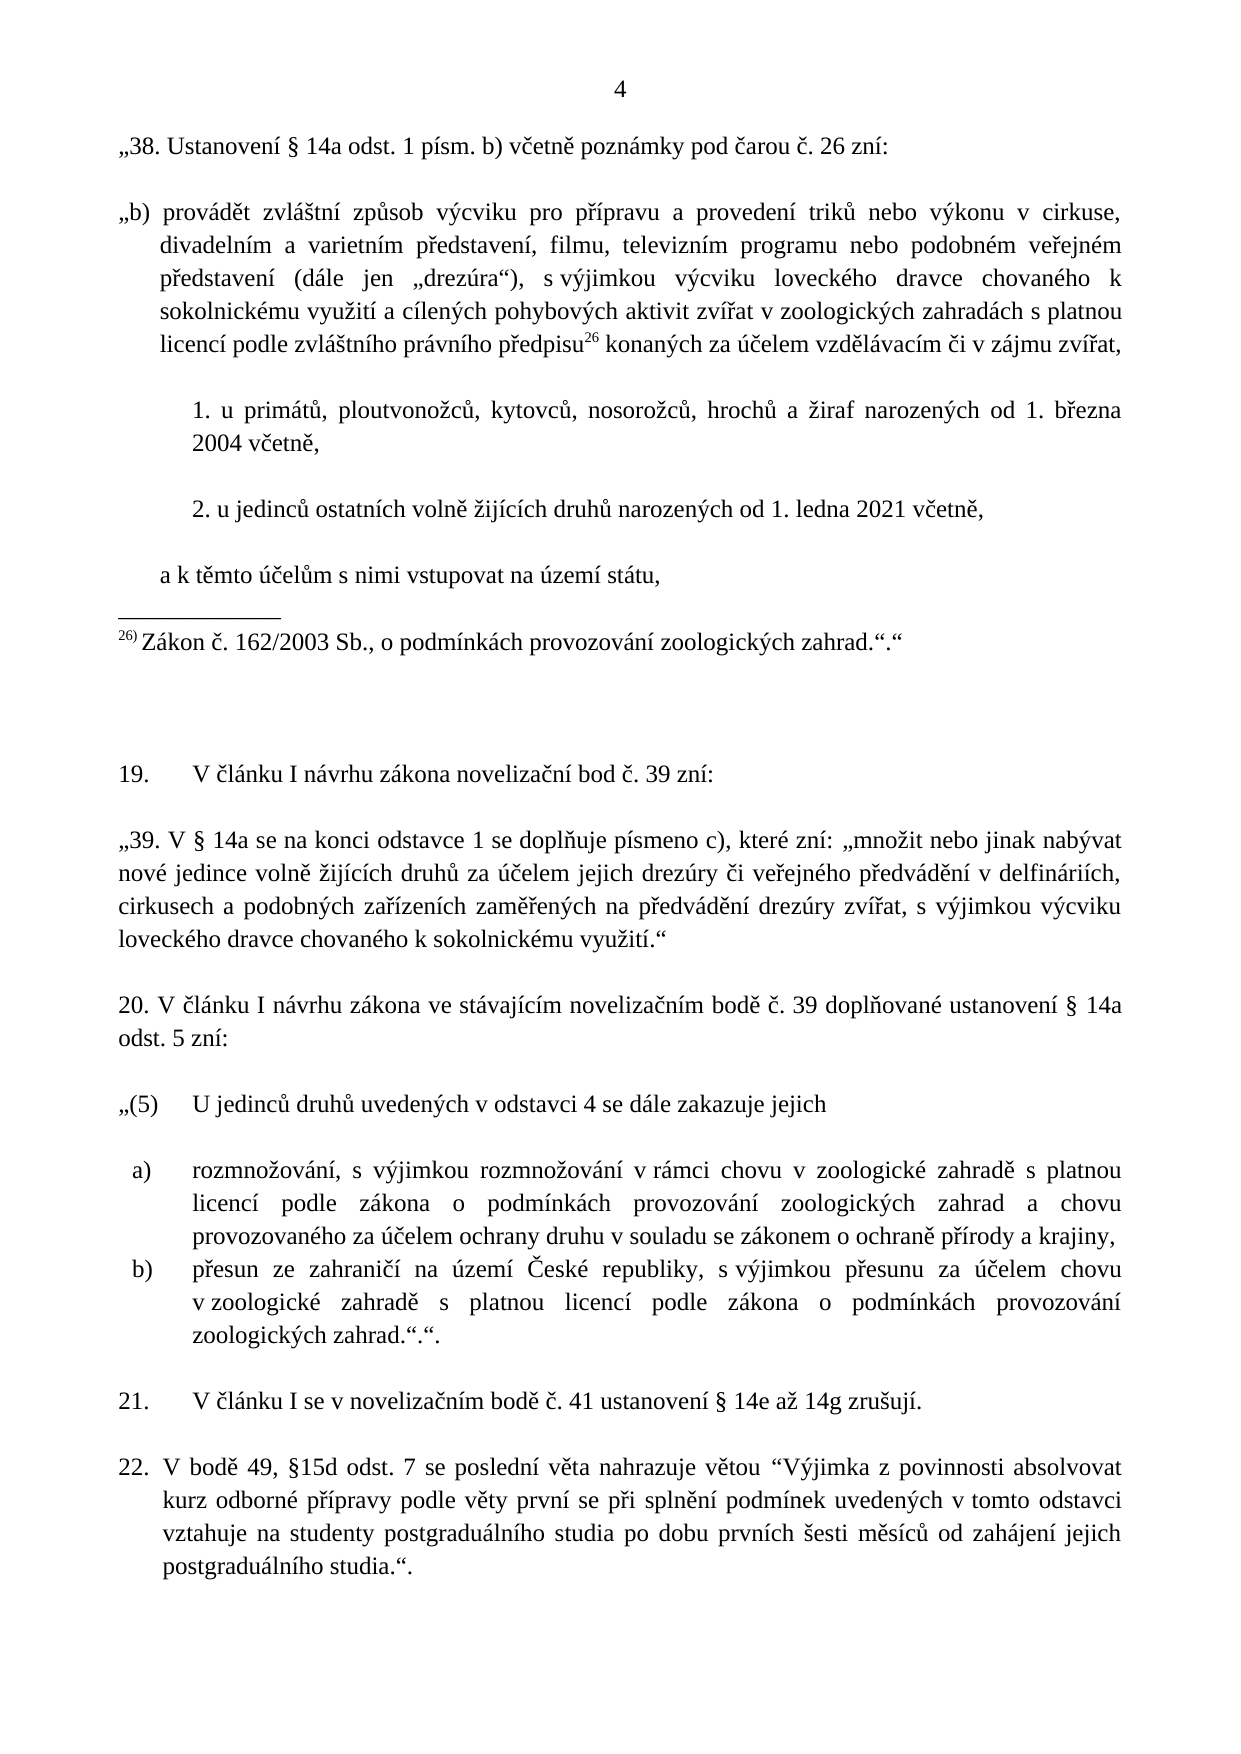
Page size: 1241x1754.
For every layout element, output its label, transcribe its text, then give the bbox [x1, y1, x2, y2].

text „38. Ustanovení § 14a odst. 1 písm. b) včetně poznámky pod čarou č. 26 zní: [118, 131, 1122, 160]
text „(5) U jedinců druhů uvedených v odstavci 4 se dále zakazuje jejich [118, 1089, 1122, 1118]
text „39. V § 14a se na konci odstavce 1 se doplňuje písmeno c), které zní: „množit nebo jinak nabývat nové jedince volně žijících druhů za účelem jejich drezúry či veřejného předvádění v delfináriích, cirkusech a podobných zařízeních zaměřených na předvádění drezúry zvířat, s výjimkou výcviku loveckého dravce chovaného k sokolnickému využití.“ [118, 825, 1122, 952]
list rozmnožování, s výjimkou rozmnožování v rámci chovu v zoologické zahradě s platnou licencí podle zákona o podmínkách provozování zoologických zahrad a chovu provozovaného za účelem ochrany druhu v souladu se zákonem o ochraně přírody a krajiny, [132, 1155, 1122, 1250]
list V článku I návrhu zákona novelizační bod č. 39 zní: [118, 759, 1122, 787]
text 2. u jedinců ostatních volně žijících druhů narozených od 1. ledna 2021 včetně, [192, 494, 1122, 523]
list přesun ze zahraničí na území České republiky, s výjimkou přesunu za účelem chovu v zoologické zahradě s platnou licencí podle zákona o podmínkách provozování zoologických zahrad.“.“. [132, 1254, 1122, 1349]
text _____________ [118, 593, 1122, 622]
text 26) Zákon č. 162/2003 Sb., o podmínkách provozování zoologických zahrad.“.“ [118, 627, 1122, 655]
text „b) provádět zvláštní způsob výcviku pro přípravu a provedení triků nebo výkonu v cirkuse, divadelním a varietním představení, filmu, televizním programu nebo podobném veřejném představení (dále jen „drezúra“), s výjimkou výcviku loveckého dravce chovaného k sokolnickému využití a cílených pohybových aktivit zvířat v zoologických zahradách s platnou licencí podle zvláštního právního předpisu26 konaných za účelem vzdělávacím či v zájmu zvířat, [118, 197, 1122, 358]
text 20. V článku I návrhu zákona ve stávajícím novelizačním bodě č. 39 doplňované ustanovení § 14a odst. 5 zní: [118, 990, 1122, 1052]
text a k těmto účelům s nimi vstupovat na území státu, [159, 561, 1122, 589]
list V článku I se v novelizačním bodě č. 41 ustanovení § 14e až 14g zrušují. [118, 1386, 1122, 1415]
list V bodě 49, §15d odst. 7 se poslední věta nahrazuje větou “Výjimka z povinnosti absolvovat kurz odborné přípravy podle věty první se při splnění podmínek uvedených v tomto odstavci vztahuje na studenty postgraduálního studia po dobu prvních šesti měsíců od zahájení jejich postgraduálního studia.“. [118, 1452, 1122, 1580]
text 1. u primátů, ploutvonožců, kytovců, nosorožců, hrochů a žiraf narozených od 1. března 2004 včetně, [192, 395, 1122, 457]
